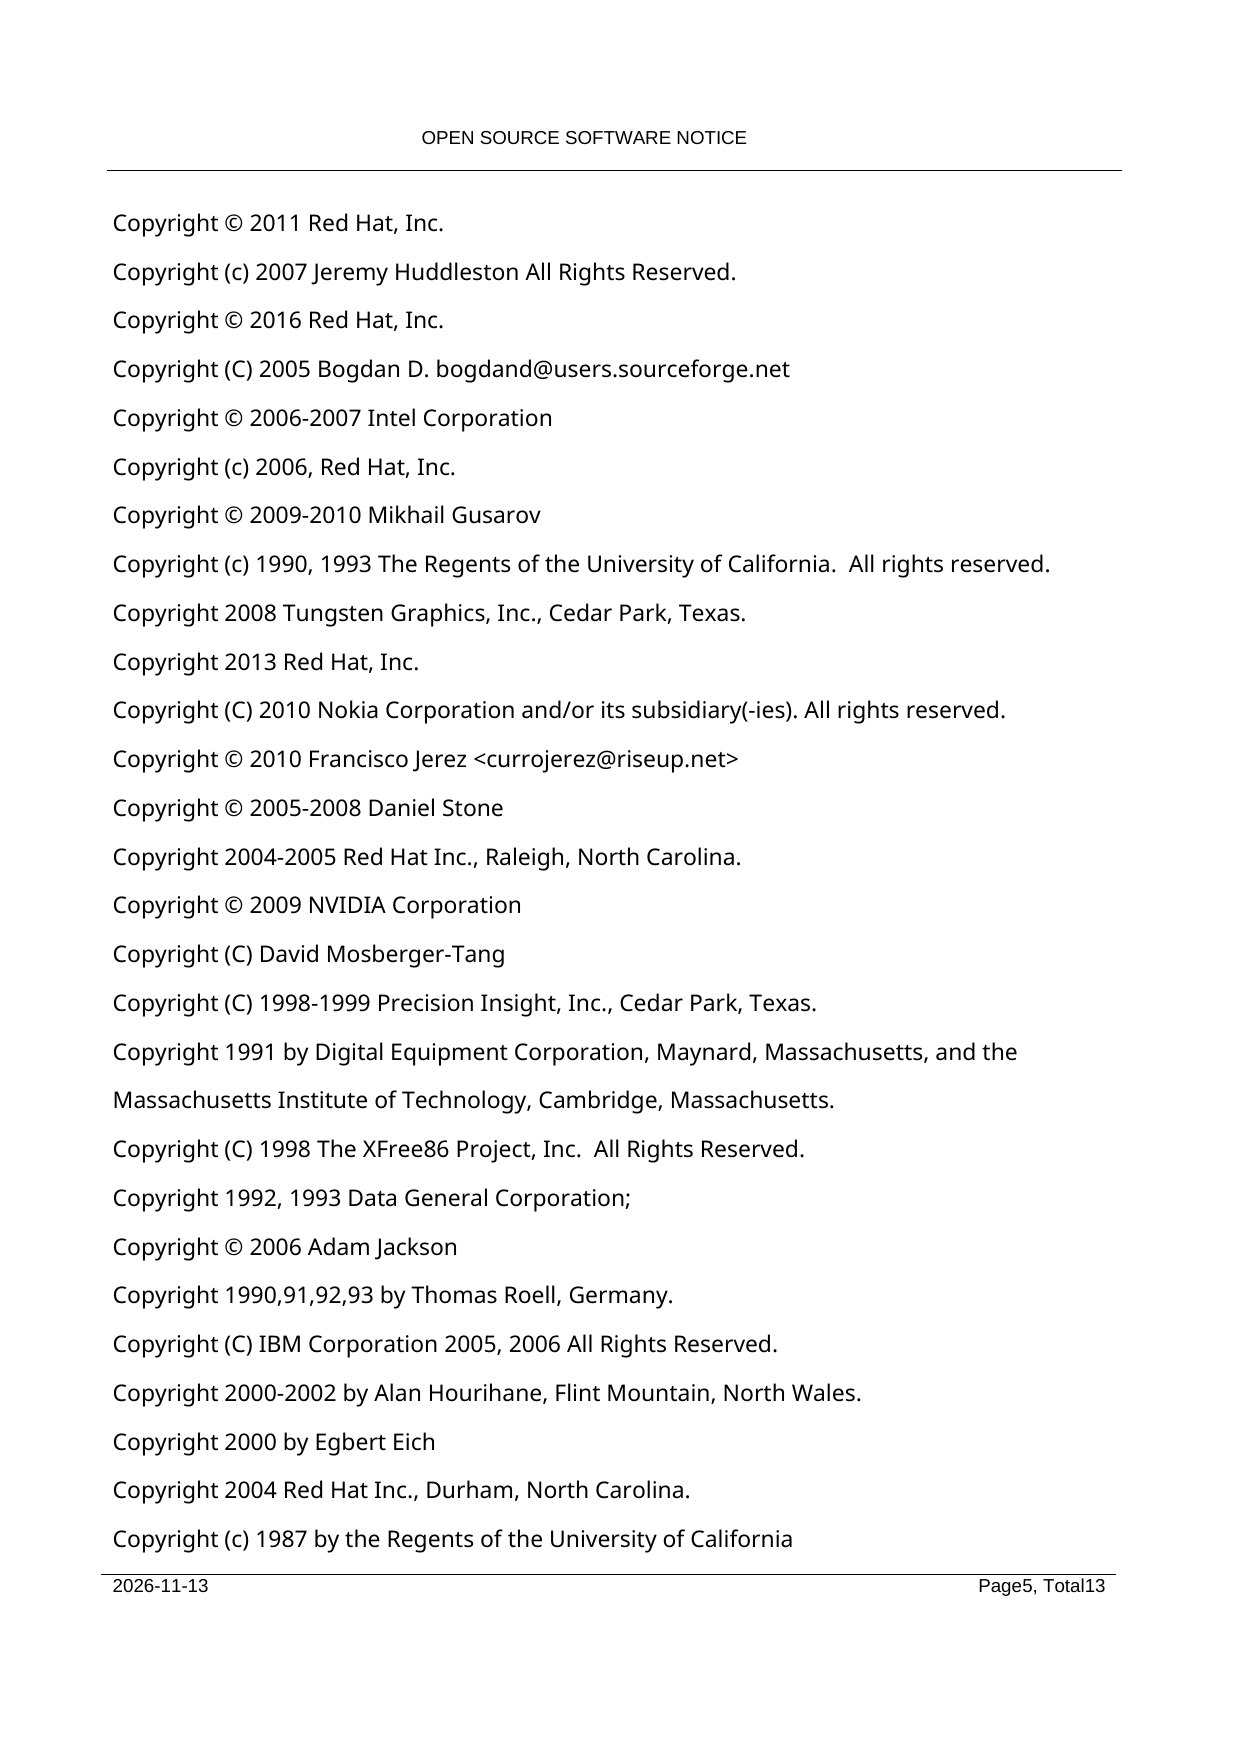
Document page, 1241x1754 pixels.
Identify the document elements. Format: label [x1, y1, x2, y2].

text [112, 206, 1128, 1555]
